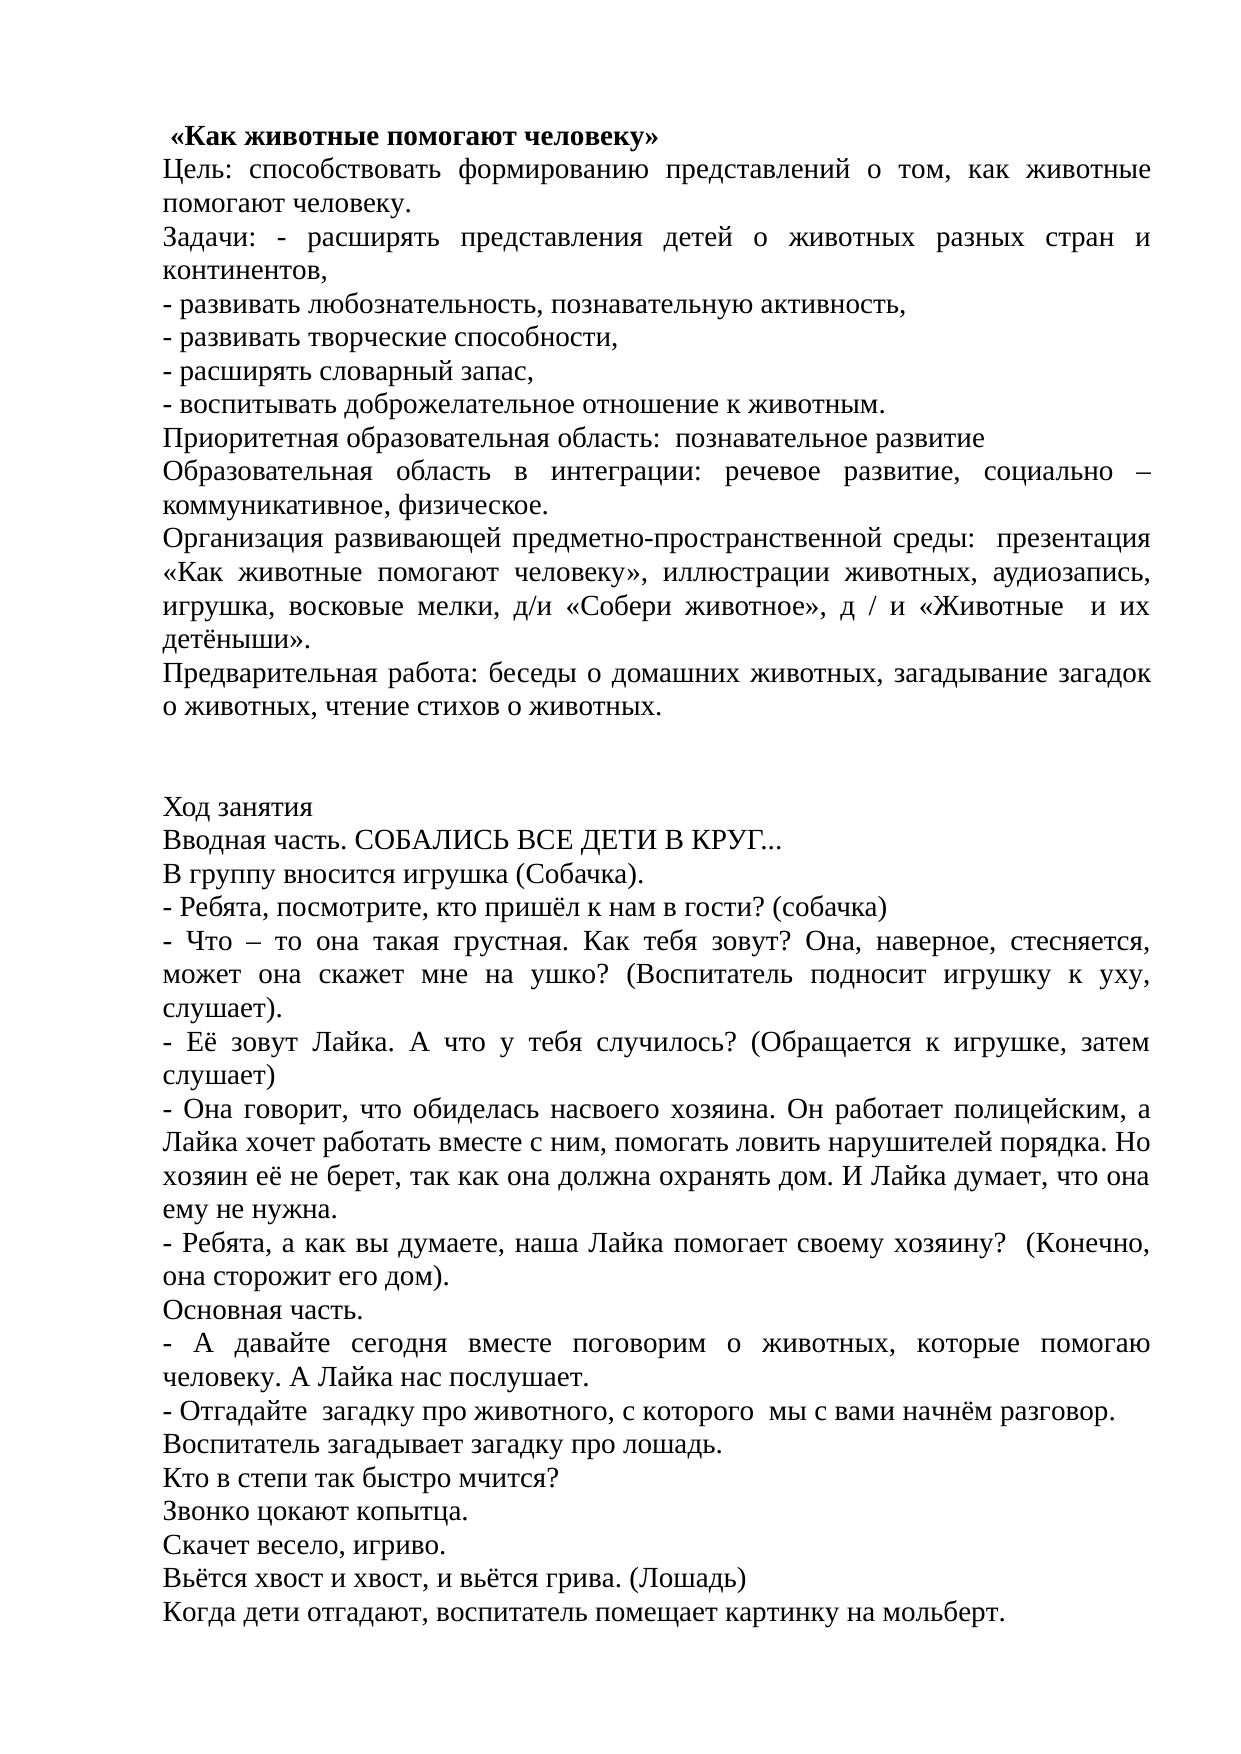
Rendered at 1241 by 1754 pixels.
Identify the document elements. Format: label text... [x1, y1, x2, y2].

text Ход занятия [162, 789, 1152, 822]
text Воспитатель загадывает загадку про лошадь. [162, 1426, 1152, 1460]
text - развивать творческие способности, [162, 319, 1152, 353]
text Организация развивающей предметно-пространственной среды: презентация «Как животные помогают человеку», иллюстрации животных, аудиозапись, игрушка, восковые мелки, д/и «Собери животное», д / и «Животные и их детёныши». [162, 521, 1152, 655]
text Звонко цокают копытца. [162, 1493, 1152, 1527]
text - Ребята, а как вы думаете, наша Лайка помогает своему хозяину? (Конечно, она сторожит его дом). [162, 1225, 1152, 1292]
text - Отгадайте загадку про животного, с которого мы с вами начнём разговор. [162, 1393, 1152, 1426]
text - расширять словарный запас, [162, 353, 1152, 386]
text - развивать любознательность, познавательную активность, [162, 286, 1152, 319]
text - Ребята, посмотрите, кто пришёл к нам в гости? (собачка) [162, 889, 1152, 923]
text Вводная часть. СОБАЛИСЬ ВСЕ ДЕТИ В КРУГ... [162, 822, 1152, 856]
text - воспитывать доброжелательное отношение к животным. [162, 386, 1152, 420]
text Образовательная область в интеграции: речевое развитие, социально – коммуникативное, физическое. [162, 453, 1152, 521]
text Когда дети отгадают, воспитатель помещает картинку на мольберт. [162, 1594, 1152, 1627]
text Основная часть. [162, 1292, 1152, 1326]
text В группу вносится игрушка (Собачка). [162, 856, 1152, 889]
text Цель: способствовать формированию представлений о том, как животные помогают человеку. [162, 152, 1152, 219]
text «Как животные помогают человеку» [162, 118, 1152, 152]
text Скачет весело, игриво. [162, 1527, 1152, 1560]
text - Что – то она такая грустная. Как тебя зовут? Она, наверное, стесняется, может она скажет мне на ушко? (Воспитатель подносит игрушку к уху, слушает). [162, 923, 1152, 1024]
text Задачи: - расширять представления детей о животных разных стран и континентов, [162, 219, 1152, 286]
text - Её зовут Лайка. А что у тебя случилось? (Обращается к игрушке, затем слушает) [162, 1024, 1152, 1091]
text Вьётся хвост и хвост, и вьётся грива. (Лошадь) [162, 1560, 1152, 1594]
text - Она говорит, что обиделась насвоего хозяина. Он работает полицейским, а Лайка хочет работать вместе с ним, помогать ловить нарушителей порядка. Но хозяин её не берет, так как она должна охранять дом. И Лайка думает, что она ему не нужна. [162, 1091, 1152, 1225]
text Предварительная работа: беседы о домашних животных, загадывание загадок о животных, чтение стихов о животных. [162, 655, 1152, 722]
text Приоритетная образовательная область: познавательное развитие [162, 420, 1152, 453]
text - А давайте сегодня вместе поговорим о животных, которые помогаю человеку. А Лайка нас послушает. [162, 1326, 1152, 1393]
text Кто в степи так быстро мчится? [162, 1460, 1152, 1493]
